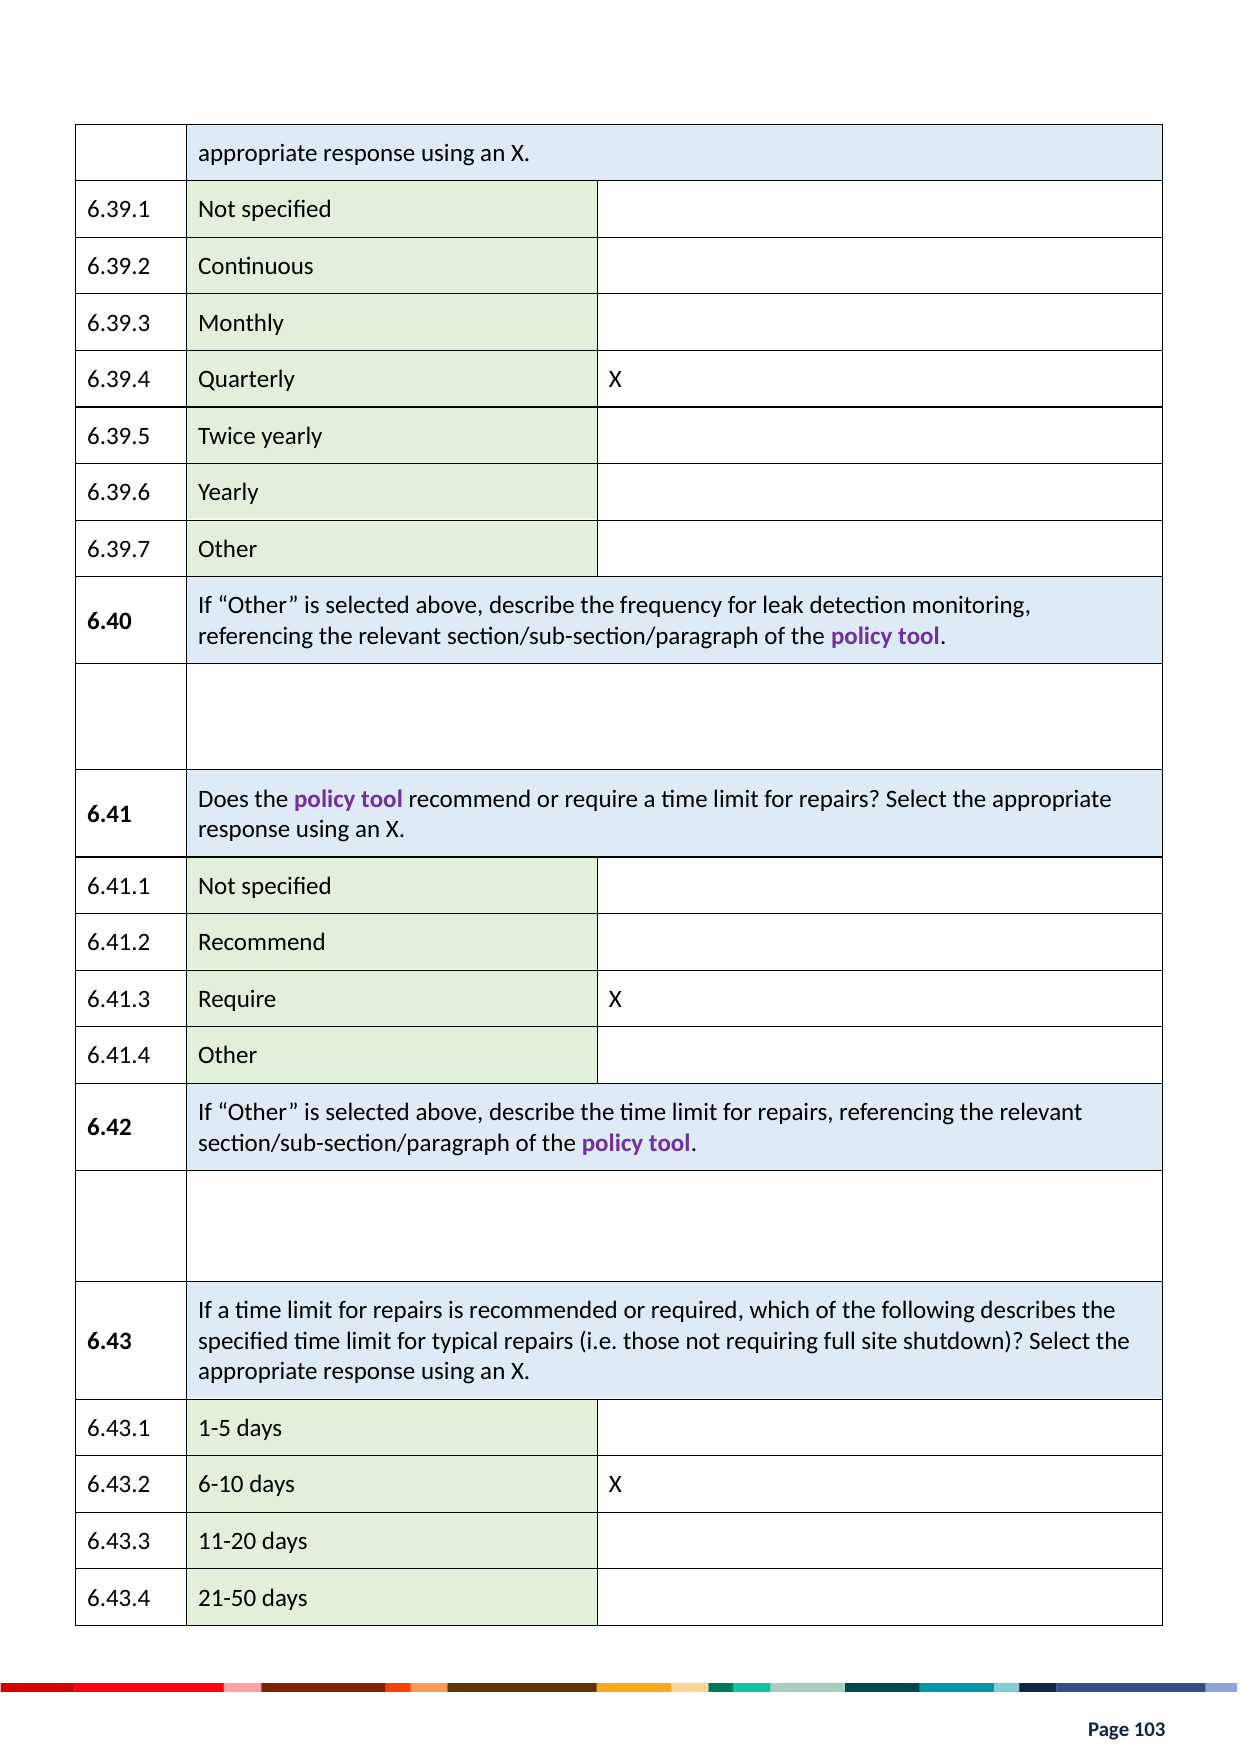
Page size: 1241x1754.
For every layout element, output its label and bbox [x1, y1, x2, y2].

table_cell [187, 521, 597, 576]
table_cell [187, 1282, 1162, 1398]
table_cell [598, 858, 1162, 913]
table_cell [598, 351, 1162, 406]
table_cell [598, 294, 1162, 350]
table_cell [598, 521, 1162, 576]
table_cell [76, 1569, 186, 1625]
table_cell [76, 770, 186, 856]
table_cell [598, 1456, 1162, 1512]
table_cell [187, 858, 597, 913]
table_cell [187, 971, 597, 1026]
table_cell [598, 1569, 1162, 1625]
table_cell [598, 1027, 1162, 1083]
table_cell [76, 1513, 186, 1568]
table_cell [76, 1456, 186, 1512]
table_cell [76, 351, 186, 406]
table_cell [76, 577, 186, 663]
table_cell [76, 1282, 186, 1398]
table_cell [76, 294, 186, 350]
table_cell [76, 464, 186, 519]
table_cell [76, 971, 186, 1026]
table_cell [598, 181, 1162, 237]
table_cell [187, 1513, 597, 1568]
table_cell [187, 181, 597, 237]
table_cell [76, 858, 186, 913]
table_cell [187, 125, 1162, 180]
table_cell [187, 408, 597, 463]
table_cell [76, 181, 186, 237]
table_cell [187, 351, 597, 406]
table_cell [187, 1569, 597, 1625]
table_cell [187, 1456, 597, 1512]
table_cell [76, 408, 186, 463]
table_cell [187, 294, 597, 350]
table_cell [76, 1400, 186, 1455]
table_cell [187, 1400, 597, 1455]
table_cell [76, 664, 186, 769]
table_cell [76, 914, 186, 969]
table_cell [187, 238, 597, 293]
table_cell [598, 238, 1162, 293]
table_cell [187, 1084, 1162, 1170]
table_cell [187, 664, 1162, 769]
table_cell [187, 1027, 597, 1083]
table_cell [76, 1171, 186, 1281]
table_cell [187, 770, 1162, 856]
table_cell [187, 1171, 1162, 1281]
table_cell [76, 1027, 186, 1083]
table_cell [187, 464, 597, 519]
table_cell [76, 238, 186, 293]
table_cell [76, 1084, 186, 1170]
picture [0, 1683, 1236, 1692]
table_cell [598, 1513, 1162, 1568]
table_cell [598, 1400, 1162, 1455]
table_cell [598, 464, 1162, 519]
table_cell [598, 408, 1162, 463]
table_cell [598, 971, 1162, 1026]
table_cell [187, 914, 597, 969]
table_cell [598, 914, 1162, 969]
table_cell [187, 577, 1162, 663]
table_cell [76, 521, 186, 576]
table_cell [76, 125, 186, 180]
